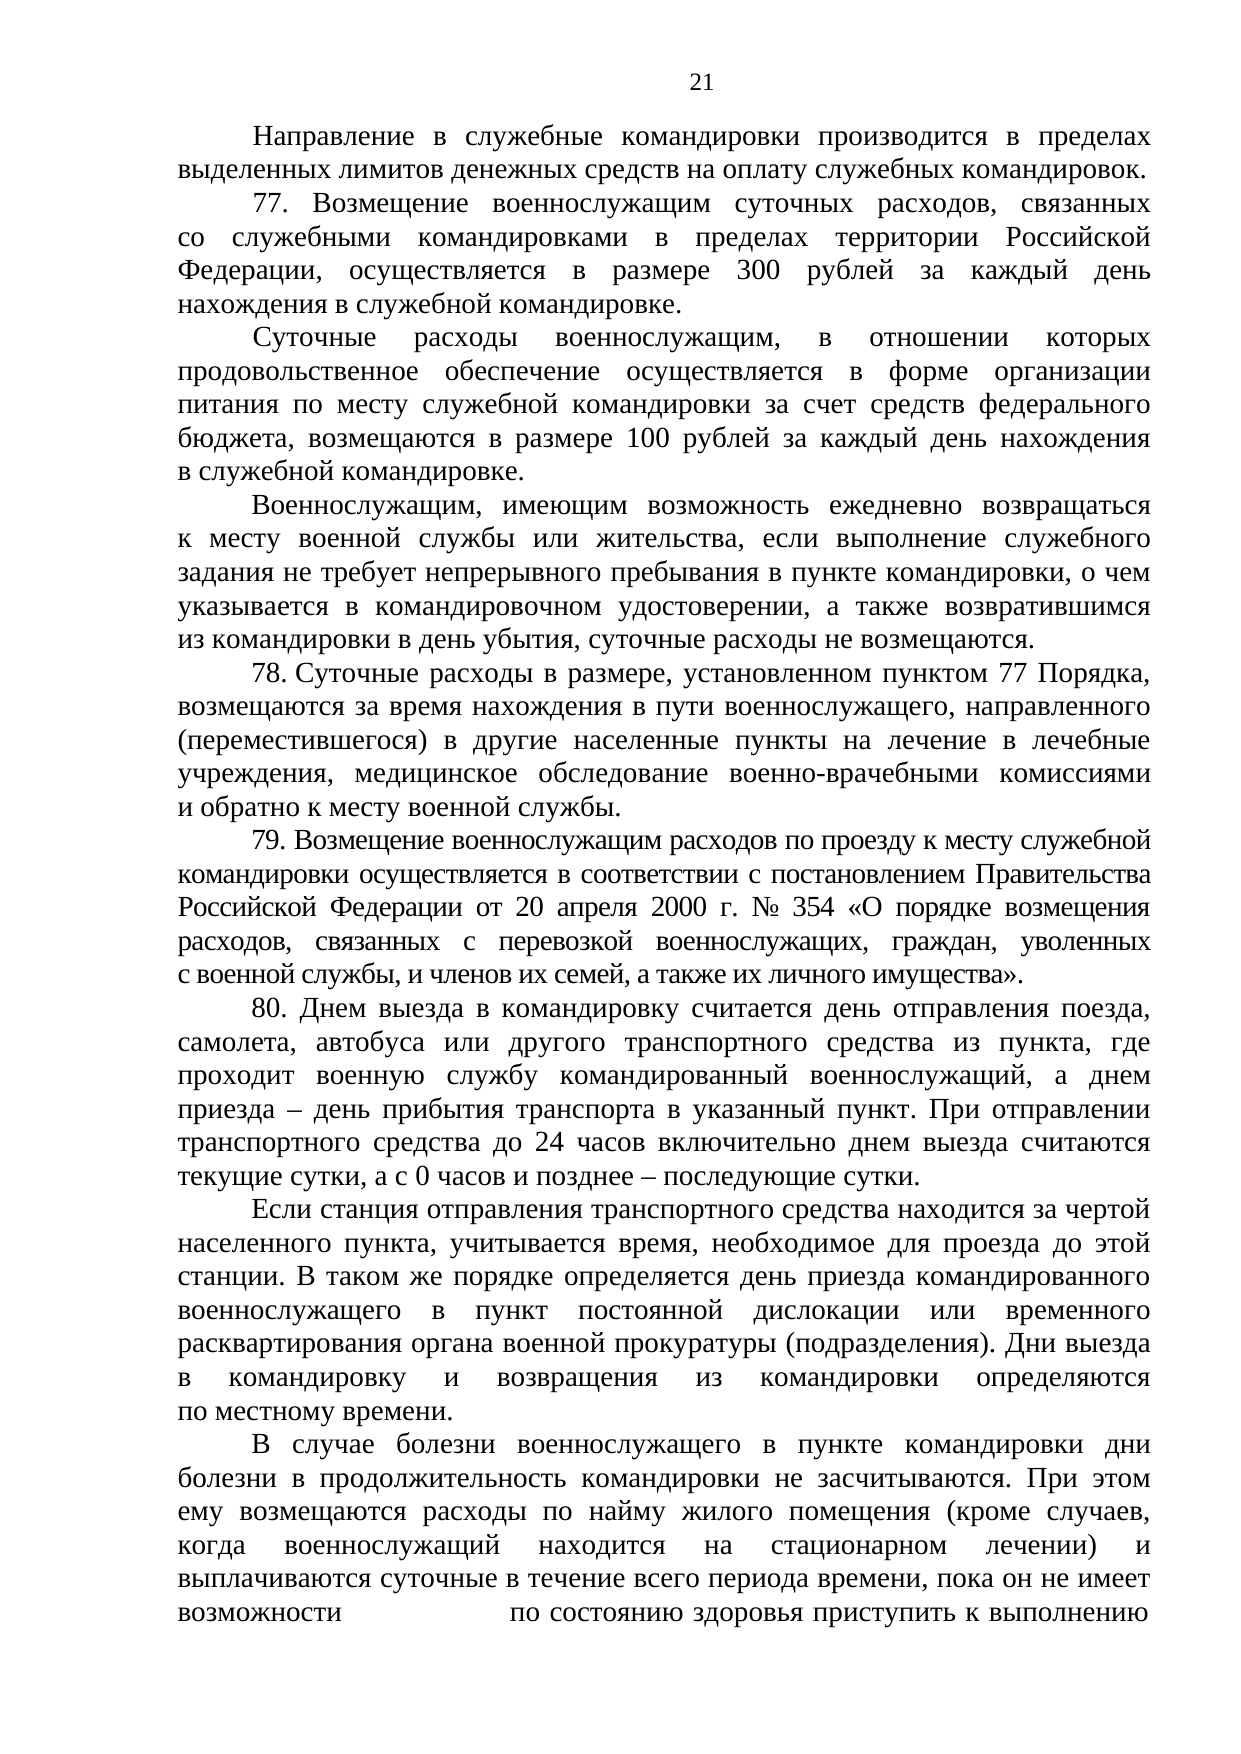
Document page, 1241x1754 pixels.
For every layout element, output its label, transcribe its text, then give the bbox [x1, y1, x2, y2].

text 78. Суточные расходы в размере, установленном пунктом 77 Порядка, возмещаются за время нахождения в пути военнослужащего, направленного (переместившегося) в другие населенные пункты на лечение в лечебные учреждения, медицинское обследование военно-врачебными комиссиями и обратно к месту военной службы. [177, 655, 1152, 822]
text Направление в служебные командировки производится в пределах выделенных лимитов денежных средств на оплату служебных командировок. [177, 118, 1152, 185]
text Военнослужащим, имеющим возможность ежедневно возвращаться к месту военной службы или жительства, если выполнение служебного задания не требует непрерывного пребывания в пункте командировки, о чем указывается в командировочном удостоверении, а также возвратившимся из командировки в день убытия, суточные расходы не возмещаются. [177, 487, 1152, 655]
text 79. Возмещение военнослужащим расходов по проезду к месту служебной командировки осуществляется в соответствии с постановлением Правительства Российской Федерации от 20 апреля 2000 г. № 354 «О порядке возмещения расходов, связанных с перевозкой военнослужащих, граждан, уволенных с военной службы, и членов их семей, а также их личного имущества». [177, 822, 1152, 990]
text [177, 1426, 1152, 1627]
text 80. Днем выезда в командировку считается день отправления поезда, самолета, автобуса или другого транспортного средства из пункта, где проходит военную службу командированный военнослужащий, а днем приезда – день прибытия транспорта в указанный пункт. При отправлении транспортного средства до 24 часов включительно днем выезда считаются текущие сутки, а с 0 часов и позднее – последующие сутки. [177, 990, 1152, 1191]
text 77. Возмещение военнослужащим суточных расходов, связанных со служебными командировками в пределах территории Российской Федерации, осуществляется в размере 300 рублей за каждый день нахождения в служебной командировке. [177, 185, 1152, 319]
text Суточные расходы военнослужащим, в отношении которых продовольственное обеспечение осуществляется в форме организации питания по месту служебной командировки за счет средств федерального бюджета, возмещаются в размере 100 рублей за каждый день нахождения в служебной командировке. [177, 319, 1152, 487]
text Если станция отправления транспортного средства находится за чертой населенного пункта, учитывается время, необходимое для проезда до этой станции. В таком же порядке определяется день приезда командированного военнослужащего в пункт постоянной дислокации или временного расквартирования органа военной прокуратуры (подразделения). Дни выезда в командировку и возвращения из командировки определяются по местному времени. [177, 1191, 1152, 1426]
